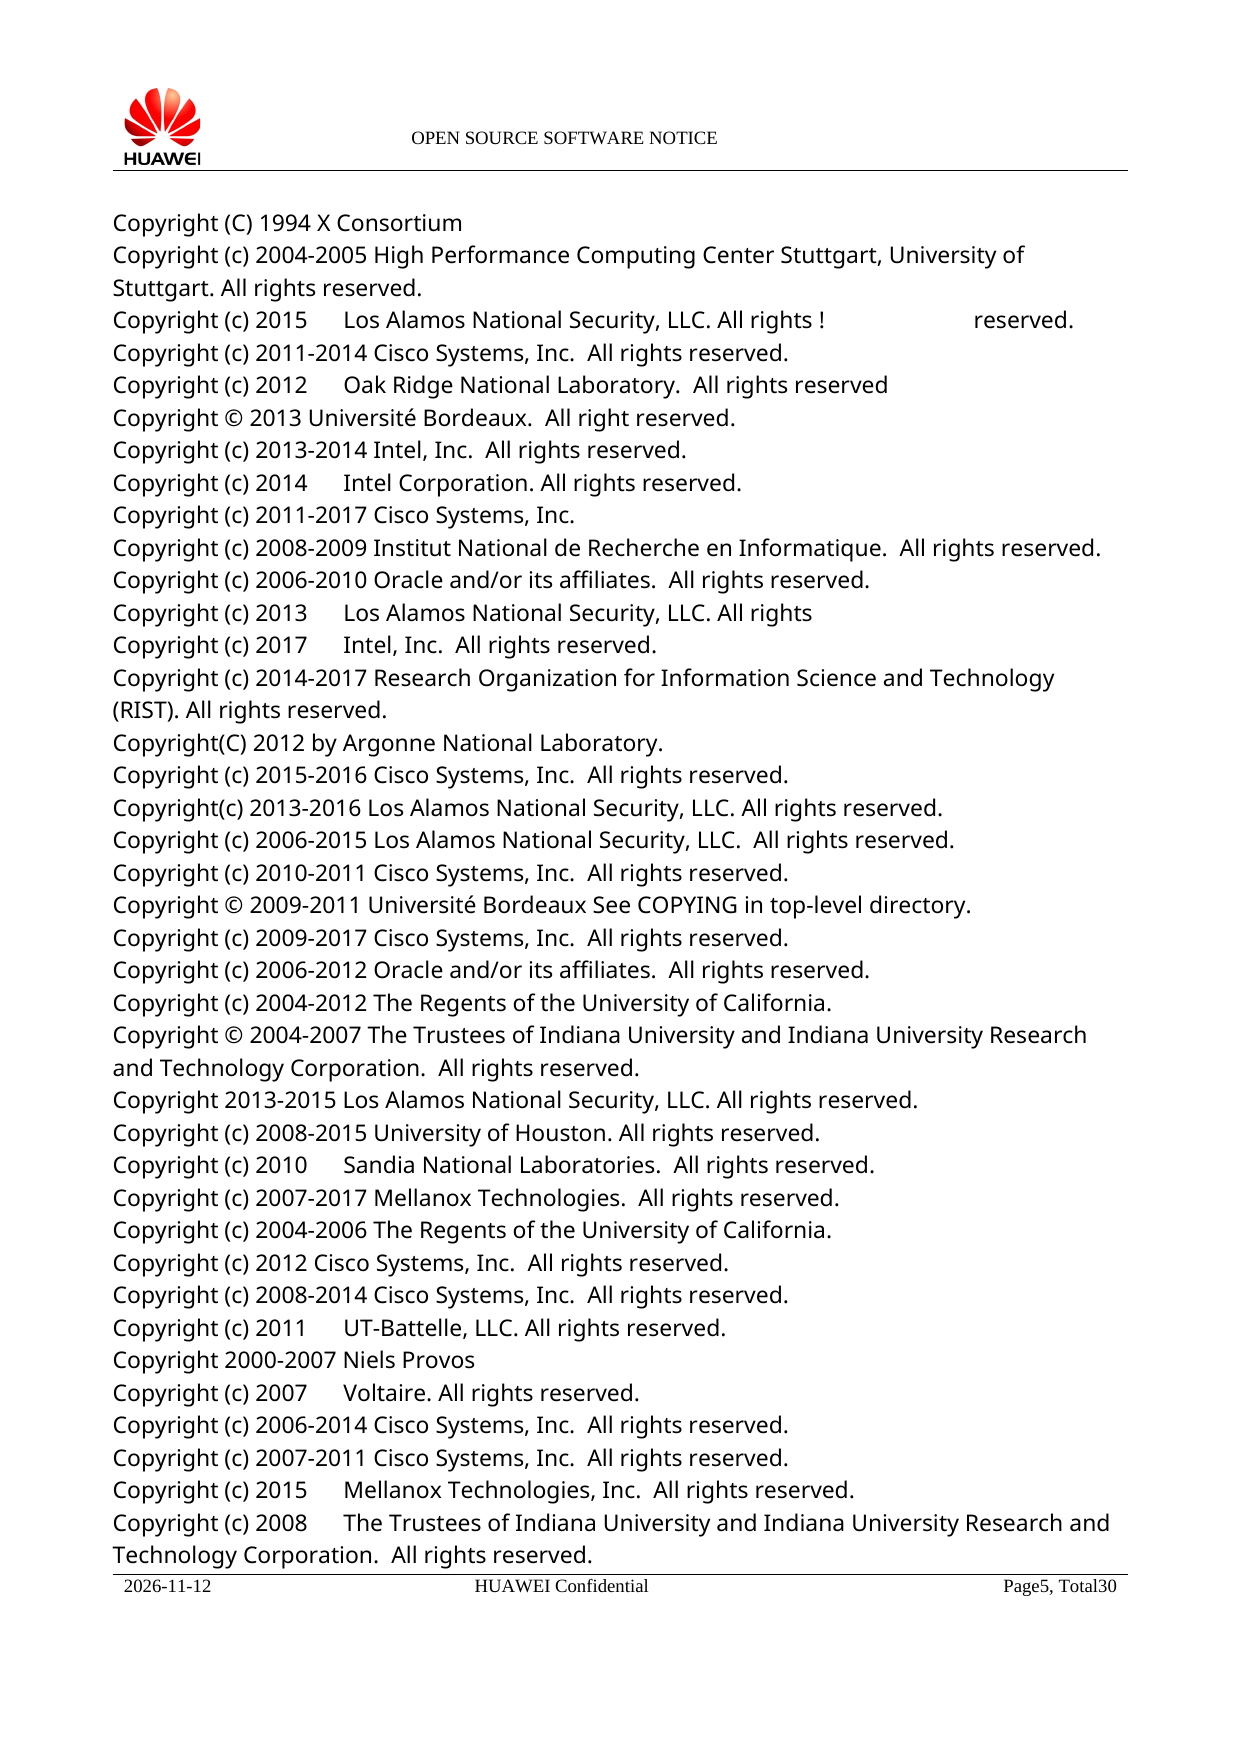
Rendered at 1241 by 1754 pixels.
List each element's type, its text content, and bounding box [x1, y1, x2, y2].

picture [124, 88, 201, 165]
